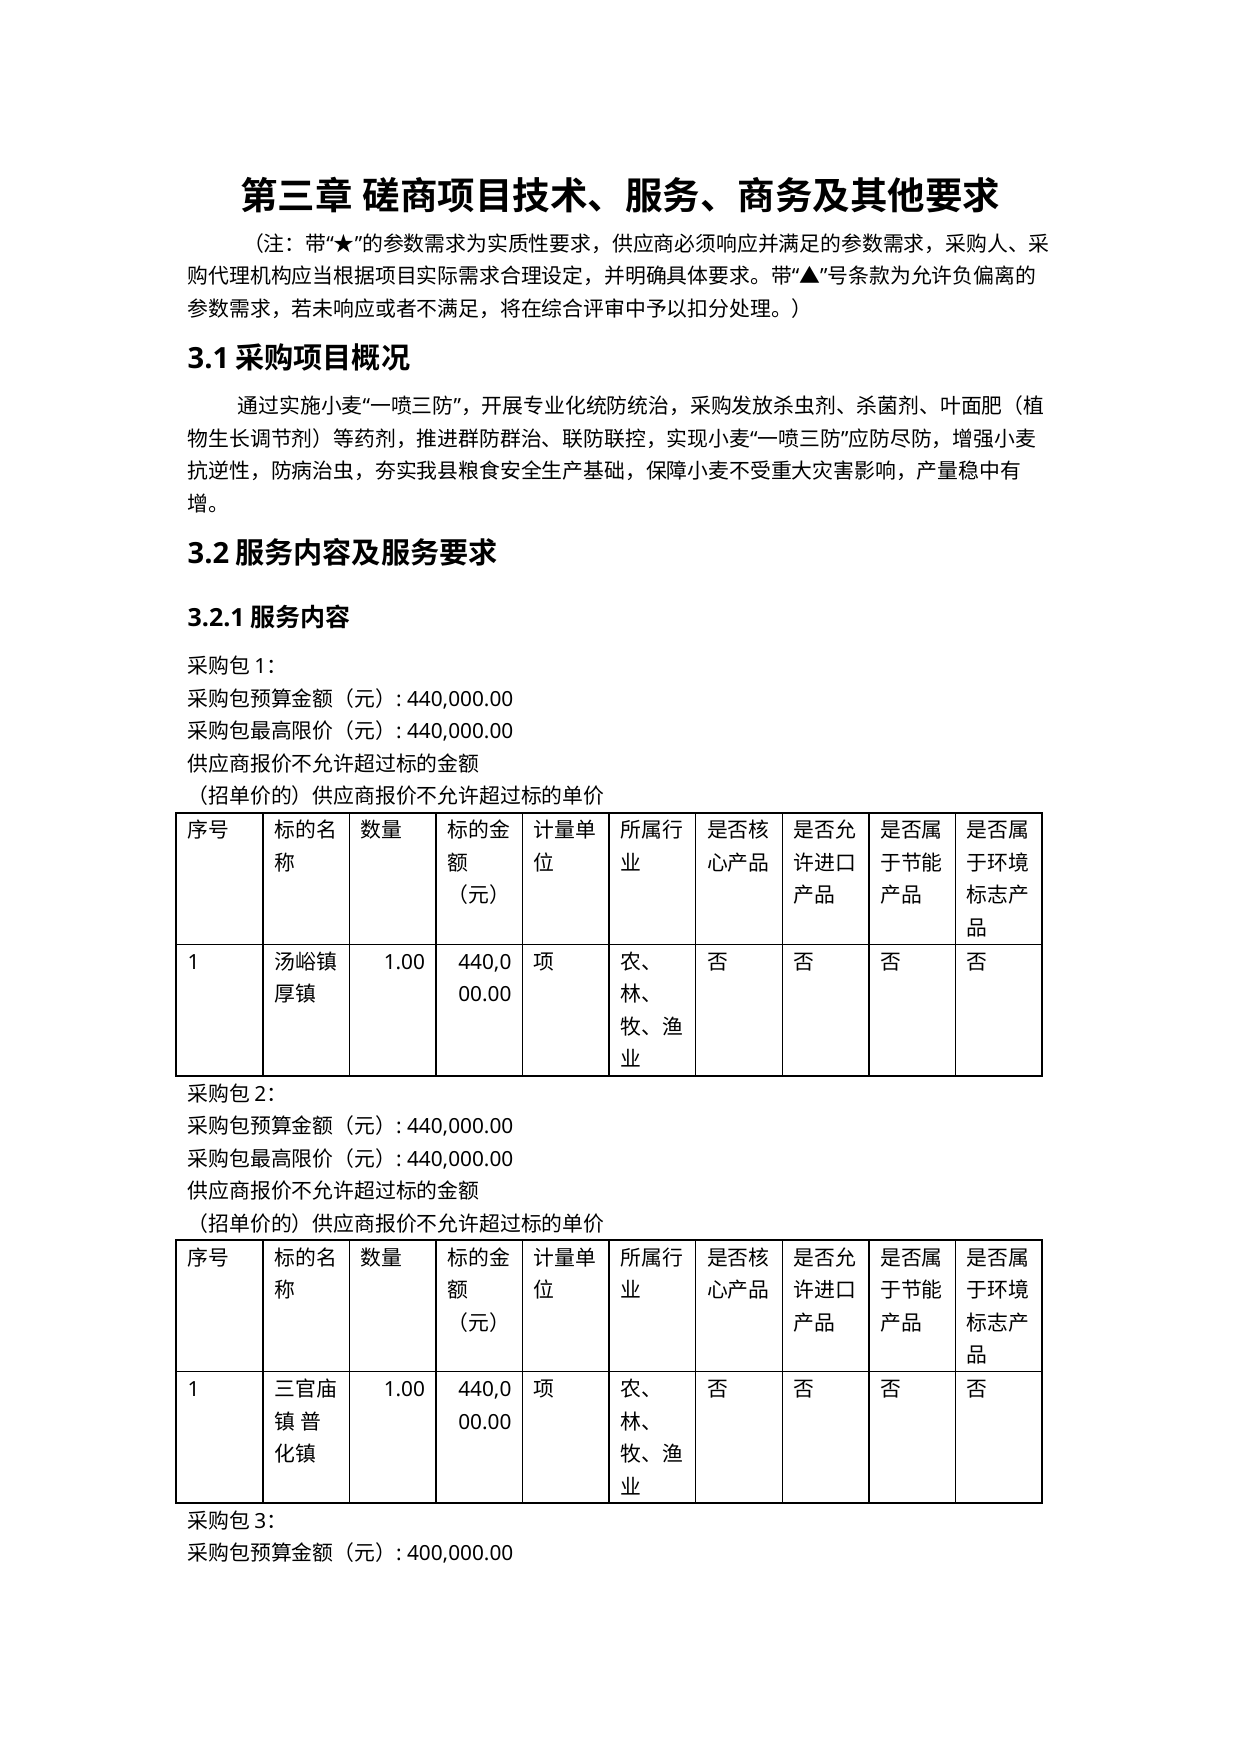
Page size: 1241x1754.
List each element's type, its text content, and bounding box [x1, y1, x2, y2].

text 采购包1： [187, 649, 1053, 682]
text 通过实施小麦“一喷三防”，开展专业化统防统治，采购发放杀虫剂、杀菌剂、叶面肥（植物生长调节剂）等药剂，推进群防群治、联防联控，实现小麦“一喷三防”应防尽防，增强小麦抗逆性，防病治虫，夯实我县粮食安全生产基础，保障小麦不受重大灾害影响，产量稳中有增。 [187, 389, 1053, 519]
table_header 是否允许进口产品 [783, 814, 868, 943]
table_header 是否核心产品 [696, 1241, 782, 1371]
table_cell 项 [523, 1372, 608, 1502]
table_header 标的金额 （元） [437, 1241, 522, 1371]
table_cell 440,000.00 [437, 1372, 522, 1502]
table_header 是否属于节能产品 [870, 1241, 955, 1371]
text （注：带“★”的参数需求为实质性要求，供应商必须响应并满足的参数需求，采购人、采购代理机构应当根据项目实际需求合理设定，并明确具体要求。带“▲”号条款为允许负偏离的参数需求，若未响应或者不满足，将在综合评审中予以扣分处理。） [187, 227, 1053, 324]
text （招单价的）供应商报价不允许超过标的单价 [187, 1207, 1053, 1239]
table_header 标的名称 [264, 1241, 349, 1371]
table_cell 否 [870, 1372, 955, 1502]
table_header 序号 [177, 1241, 262, 1371]
table_header 是否属于环境标志产品 [956, 814, 1041, 943]
text 采购包预算金额（元）: 440,000.00 [187, 1109, 1053, 1142]
text 采购包2： [187, 1077, 1053, 1109]
table_cell 1.00 [350, 945, 435, 1075]
table_header 是否属于环境标志产品 [956, 1241, 1041, 1371]
table_cell 项 [523, 945, 608, 1075]
table_cell 农、林、牧、渔业 [610, 1372, 695, 1502]
table_cell 否 [696, 1372, 782, 1502]
table_cell 汤峪镇 厚镇 [264, 945, 349, 1075]
table_cell 农、林、牧、渔业 [610, 945, 695, 1075]
table_header 是否允许进口产品 [783, 1241, 868, 1371]
table_cell 否 [783, 945, 868, 1075]
table_header 计量单位 [523, 1241, 608, 1371]
text （招单价的）供应商报价不允许超过标的单价 [187, 779, 1053, 812]
table_header 是否属于节能产品 [870, 814, 955, 943]
table_cell 否 [956, 1372, 1041, 1502]
table_cell 440,000.00 [437, 945, 522, 1075]
table_cell 否 [870, 945, 955, 1075]
text 采购包最高限价（元）: 440,000.00 [187, 714, 1053, 747]
table_cell 1 [177, 945, 262, 1075]
text 采购包预算金额（元）: 400,000.00 [187, 1536, 1053, 1569]
table_cell 1 [177, 1372, 262, 1502]
text 3.2服务内容及服务要求 [187, 519, 1053, 584]
text 供应商报价不允许超过标的金额 [187, 747, 1053, 779]
text 采购包最高限价（元）: 440,000.00 [187, 1142, 1053, 1174]
table_cell 否 [696, 945, 782, 1075]
table_header 计量单位 [523, 814, 608, 943]
table_cell 否 [956, 945, 1041, 1075]
table_cell 三官庙镇 普化镇 [264, 1372, 349, 1502]
text 供应商报价不允许超过标的金额 [187, 1174, 1053, 1207]
text 第三章 磋商项目技术、服务、商务及其他要求 [187, 162, 1053, 227]
table_header 序号 [177, 814, 262, 943]
table_header 数量 [350, 814, 435, 943]
table_header 所属行业 [610, 814, 695, 943]
text 采购包预算金额（元）: 440,000.00 [187, 682, 1053, 714]
table_header 是否核心产品 [696, 814, 782, 943]
table_header 标的金额 （元） [437, 814, 522, 943]
text 3.2.1服务内容 [187, 584, 1053, 649]
table_header 标的名称 [264, 814, 349, 943]
table_cell 1.00 [350, 1372, 435, 1502]
table_header 所属行业 [610, 1241, 695, 1371]
text 3.1采购项目概况 [187, 324, 1053, 389]
table_cell 否 [783, 1372, 868, 1502]
text 采购包3： [187, 1504, 1053, 1536]
table_header 数量 [350, 1241, 435, 1371]
